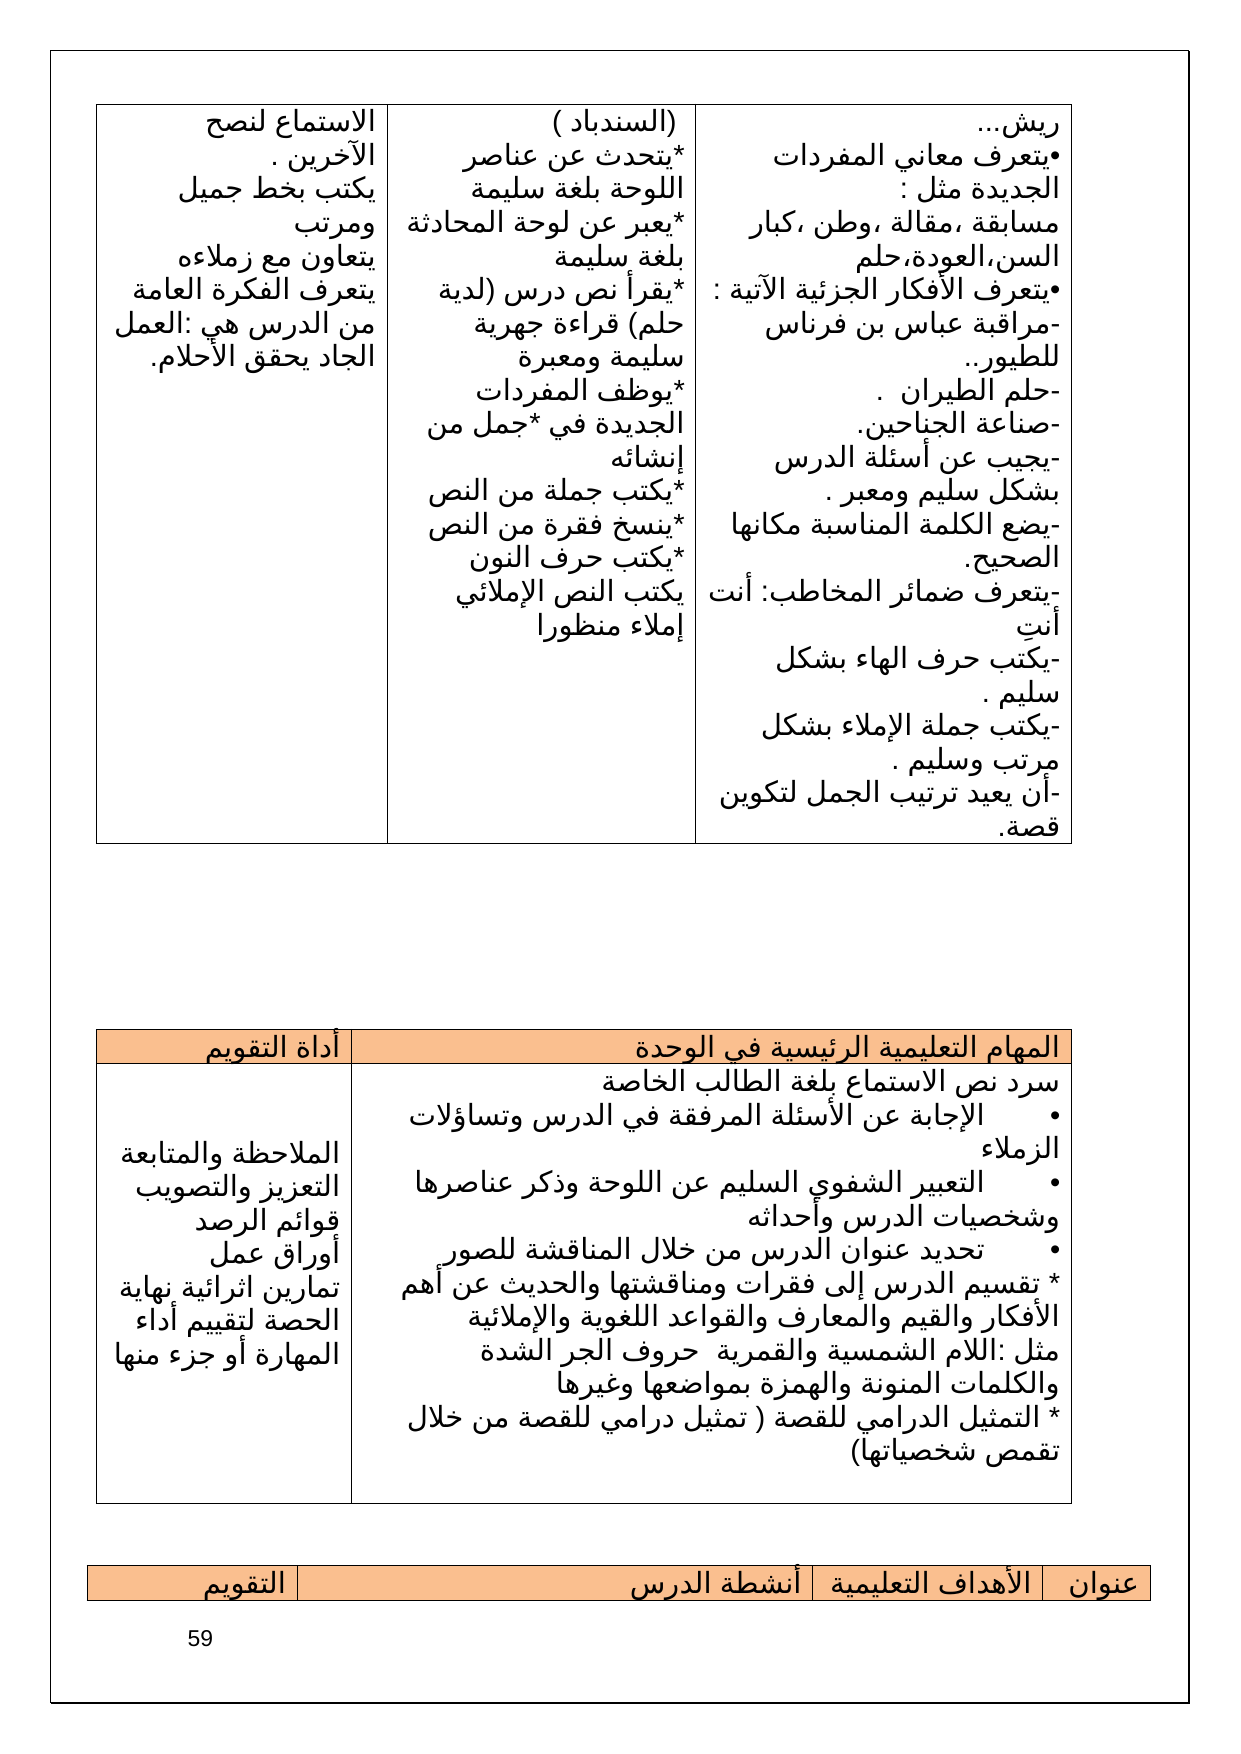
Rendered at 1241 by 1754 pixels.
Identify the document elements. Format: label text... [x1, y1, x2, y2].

table_header عنوان الدرس [1043, 1566, 1150, 1600]
table_header أداة التقويم [97, 1030, 351, 1063]
table_header المهام التعليمية الرئيسية في الوحدة [352, 1030, 1071, 1063]
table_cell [97, 105, 387, 842]
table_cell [696, 105, 1071, 842]
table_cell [388, 105, 695, 842]
table_cell الملاحظة والمتابعة التعزيز والتصويب قوائم الرصد أوراق عمل تمارين اثرائية نهاية الحصة لتقييم أداء المهارة أو جزء منها [97, 1064, 351, 1502]
table_header التقويم [88, 1566, 297, 1600]
table_cell سرد نص الاستماع بلغة الطالب الخاصة • الإجابة عن الأسئلة المرفقة في الدرس وتساؤلات الزملاء • التعبير الشفوي السليم عن اللوحة وذكر عناصرها وشخصيات الدرس وأحداثه • تحديد عنوان الدرس من خلال المناقشة للصور * تقسيم الدرس إلى فقرات ومناقشتها والحديث عن أهم الأفكار والقيم والمعارف والقواعد اللغوية والإملائية مثل :اللام الشمسية والقمرية حروف الجر الشدة والكلمات المنونة والهمزة بمواضعها وغيرها * التمثيل الدرامي للقصة ( تمثيل درامي للقصة من خلال تقمص شخصياتها) [352, 1064, 1071, 1502]
table_header أنشطة الدرس [298, 1566, 812, 1600]
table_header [813, 1566, 1042, 1600]
